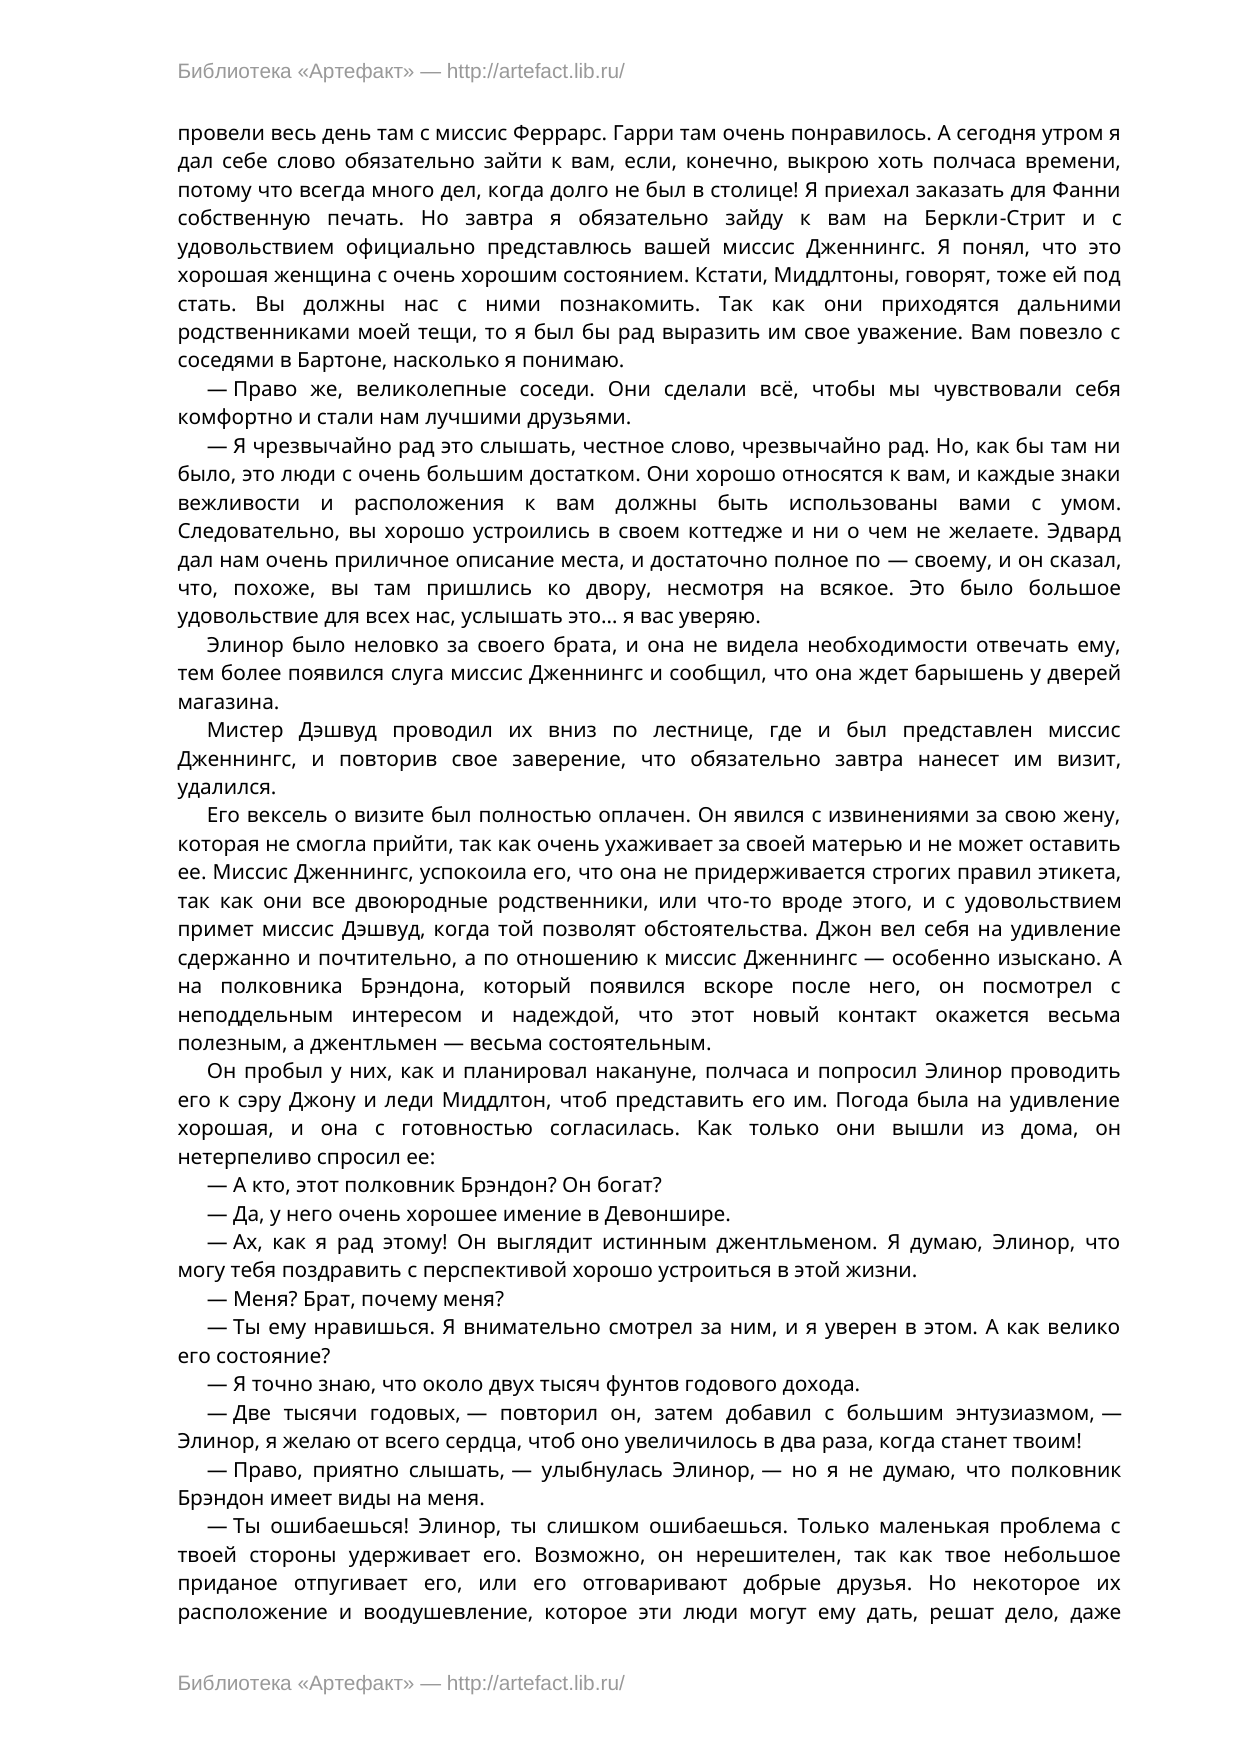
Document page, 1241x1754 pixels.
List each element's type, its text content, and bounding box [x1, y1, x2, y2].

text — Я точно знаю, что около двух тысяч фунтов годового дохода. [177, 1369, 1122, 1398]
text Его вексель о визите был полностью оплачен. Он явился с извинениями за свою жену, которая не смогла прийти, так как очень ухаживает за своей матерью и не может оставить ее. Миссис Дженнингс, успокоила его, что она не придерживается строгих правил этикета, так как они все двоюродные родственники, или что-то вроде этого, и с удовольствием примет миссис Дэшвуд, когда той позволят обстоятельства. Джон вел себя на удивление сдержанно и почтительно, а по отношению к миссис Дженнингс — особенно изыскано. А на полковника Брэндона, который появился вскоре после него, он посмотрел с неподдельным интересом и надеждой, что этот новый контакт окажется весьма полезным, а джентльмен — весьма состоятельным. [177, 801, 1122, 1057]
text — А кто, этот полковник Брэндон? Он богат? [177, 1170, 1122, 1199]
text Мистер Дэшвуд проводил их вниз по лестнице, где и был представлен миссис Дженнингс, и повторив свое заверение, что обязательно завтра нанесет им визит, удалился. [177, 715, 1122, 801]
text — Право, приятно слышать, — улыбнулась Элинор, — но я не думаю, что полковник Брэндон имеет виды на меня. [177, 1455, 1122, 1512]
text — Ах, как я рад этому! Он выглядит истинным джентльменом. Я думаю, Элинор, что могу тебя поздравить с перспективой хорошо устроиться в этой жизни. [177, 1227, 1122, 1284]
text — Ты ему нравишься. Я внимательно смотрел за ним, и я уверен в этом. А как велико его состояние? [177, 1312, 1122, 1369]
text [177, 118, 1122, 374]
text Он пробыл у них, как и планировал накануне, полчаса и попросил Элинор проводить его к сэру Джону и леди Миддлтон, чтоб представить его им. Погода была на удивление хорошая, и она с готовностью согласилась. Как только они вышли из дома, он нетерпеливо спросил ее: [177, 1057, 1122, 1170]
text Элинор было неловко за своего брата, и она не видела необходимости отвечать ему, тем более появился слуга миссис Дженнингс и сообщил, что она ждет барышень у дверей магазина. [177, 630, 1122, 715]
text — Право же, великолепные соседи. Они сделали всё, чтобы мы чувствовали себя комфортно и стали нам лучшими друзьями. [177, 374, 1122, 431]
text — Меня? Брат, почему меня? [177, 1284, 1122, 1312]
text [177, 1512, 1122, 1625]
text — Да, у него очень хорошее имение в Девоншире. [177, 1199, 1122, 1227]
text — Я чрезвычайно рад это слышать, честное слово, чрезвычайно рад. Но, как бы там ни было, это люди с очень большим достатком. Они хорошо относятся к вам, и каждые знаки вежливости и расположения к вам должны быть использованы вами с умом. Следовательно, вы хорошо устроились в своем коттедже и ни о чем не желаете. Эдвард дал нам очень приличное описание места, и достаточно полное по — своему, и он сказал, что, похоже, вы там пришлись ко двору, несмотря на всякое. Это было большое удовольствие для всех нас, услышать это… я вас уверяю. [177, 431, 1122, 630]
text — Две тысячи годовых, — повторил он, затем добавил с большим энтузиазмом, — Элинор, я желаю от всего сердца, чтоб оно увеличилось в два раза, когда станет твоим! [177, 1398, 1122, 1455]
